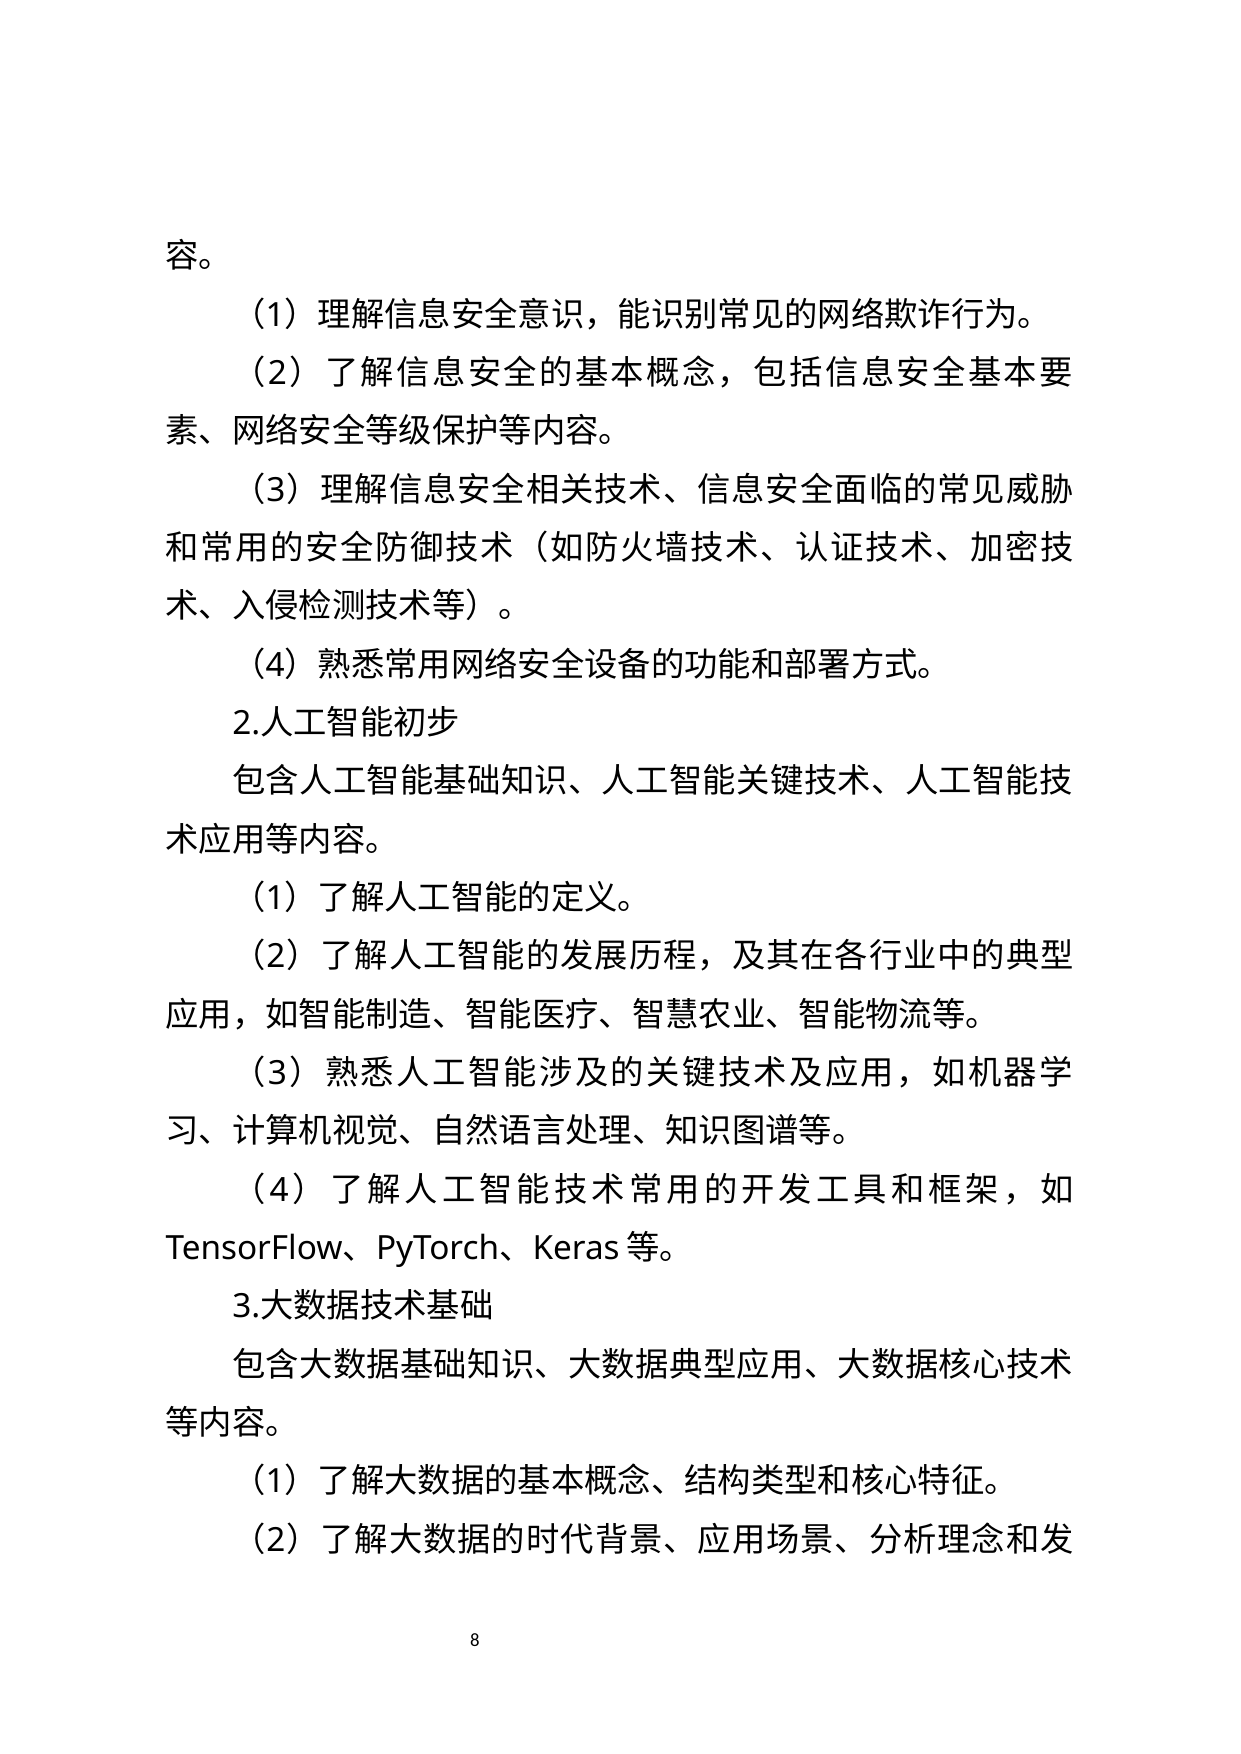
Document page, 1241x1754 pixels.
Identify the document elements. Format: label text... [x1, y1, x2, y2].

text （1）理解信息安全意识，能识别常见的网络欺诈行为。 [165, 279, 1075, 338]
text （2）了解人工智能的发展历程，及其在各行业中的典型应用，如智能制造、智能医疗、智慧农业、智能物流等。 [165, 921, 1075, 1038]
text （3）熟悉人工智能涉及的关键技术及应用，如机器学习、计算机视觉、自然语言处理、知识图谱等。 [165, 1038, 1075, 1154]
text （1）了解大数据的基本概念、结构类型和核心特征。 [165, 1446, 1075, 1504]
text （1）了解人工智能的定义。 [165, 863, 1075, 921]
text （2）了解信息安全的基本概念，包括信息安全基本要素、网络安全等级保护等内容。 [165, 338, 1075, 454]
list 2.人工智能初步 [165, 688, 1075, 746]
text 包含人工智能基础知识、人工智能关键技术、人工智能技术应用等内容。 [165, 746, 1075, 863]
text 包含大数据基础知识、大数据典型应用、大数据核心技术等内容。 [165, 1329, 1075, 1446]
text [165, 221, 1075, 279]
text （4）熟悉常用网络安全设备的功能和部署方式。 [165, 629, 1075, 688]
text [165, 1504, 1075, 1563]
text （4）了解人工智能技术常用的开发工具和框架，如TensorFlow、PyTorch、Keras等。 [165, 1154, 1075, 1271]
list 3.大数据技术基础 [165, 1271, 1075, 1329]
text （3）理解信息安全相关技术、信息安全面临的常见威胁和常用的安全防御技术（如防火墙技术、认证技术、加密技术、入侵检测技术等）。 [165, 454, 1075, 629]
